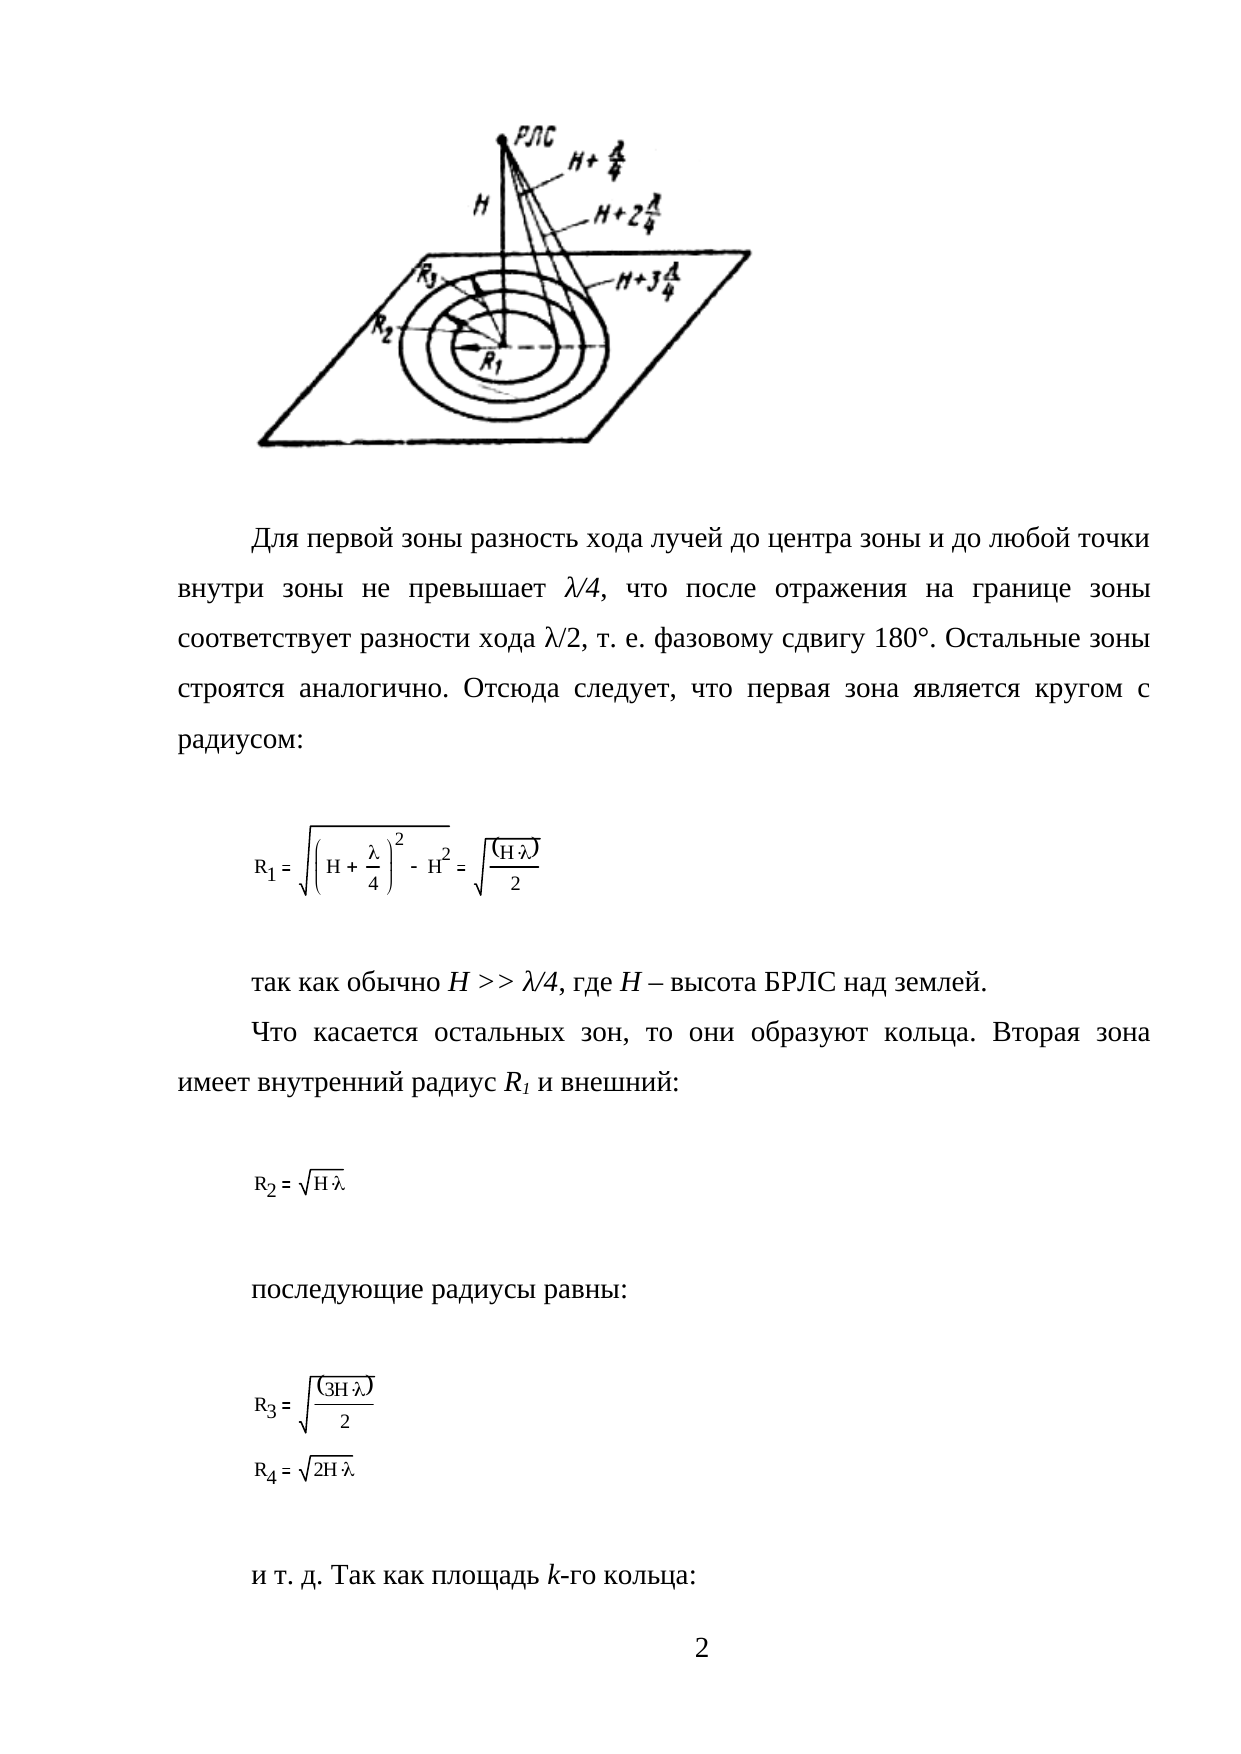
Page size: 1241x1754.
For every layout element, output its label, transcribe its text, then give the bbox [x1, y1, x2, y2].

text и т. д. Так как площадь k-го кольца: [177, 1557, 1152, 1591]
text Для первой зоны разность хода лучей до центра зоны и до любой точки внутри зоны не превышает λ/4, что после отражения на границе зоны соответствует разности хода λ/2, т. е. фазовому сдвигу 180°. Остальные зоны строятся аналогично. Отсюда следует, что первая зона является кругом с радиусом: [177, 520, 1152, 754]
text Что касается остальных зон, то они образуют кольца. Вторая зона имеет внутренний радиус R1 и внешний: [177, 1014, 1152, 1098]
text так как обычно H >> λ/4, где H – высота БРЛС над землей. [177, 964, 1152, 997]
text последующие радиусы равны: [177, 1271, 1152, 1305]
picture [252, 118, 757, 453]
